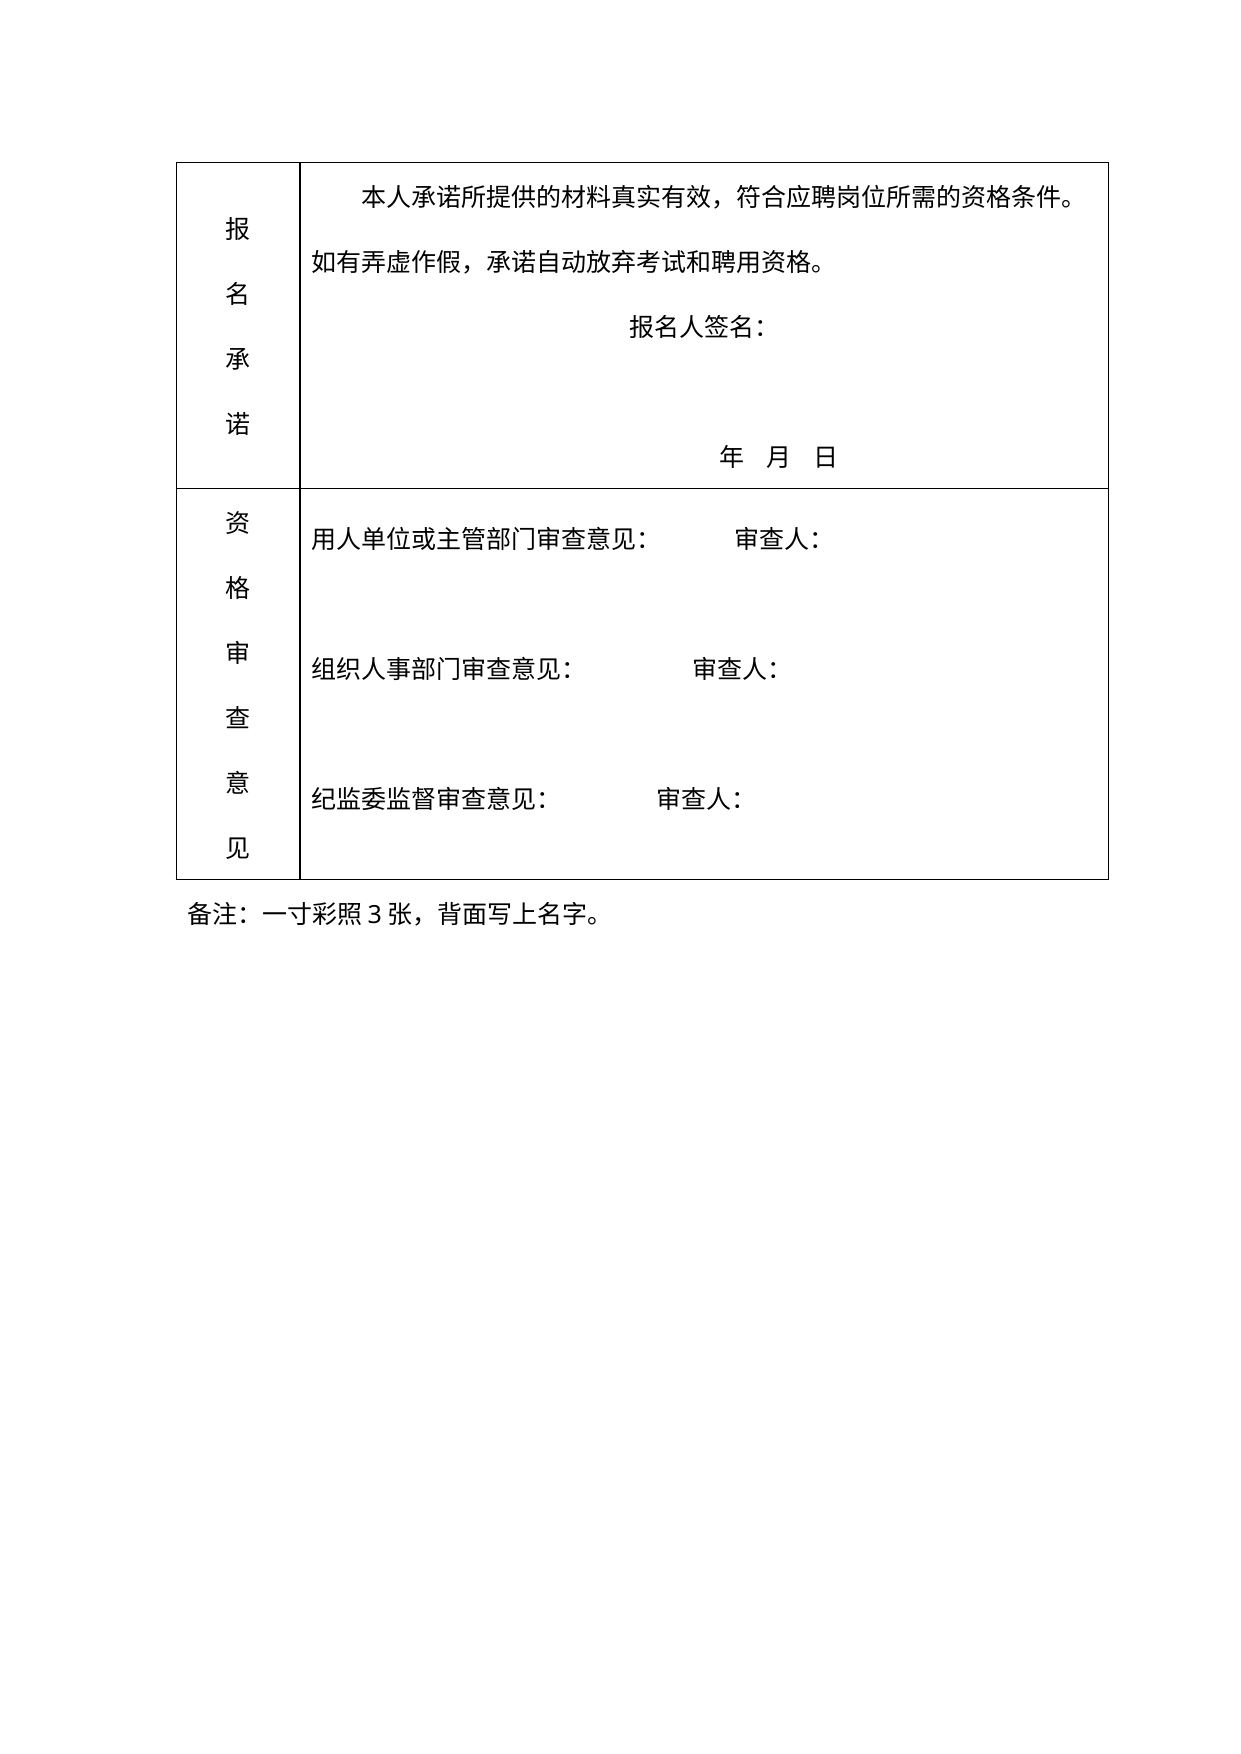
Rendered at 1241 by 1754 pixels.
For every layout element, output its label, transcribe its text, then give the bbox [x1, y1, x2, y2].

table_cell 用人单位或主管部门审查意见： 审查人： 组织人事部门审查意见： 审查人： 纪监委监督审查意见： 审查人： [301, 489, 1108, 879]
text 备注：一寸彩照3张，背面写上名字。 [187, 880, 1053, 945]
table_cell 本人承诺所提供的材料真实有效，符合应聘岗位所需的资格条件。如有弄虚作假，承诺自动放弃考试和聘用资格。 报名人签名： 年 月 日 [301, 163, 1108, 488]
table_cell 资 格 审 查 意 见 [177, 489, 299, 879]
table_cell 报 名 承 诺 [177, 163, 299, 488]
